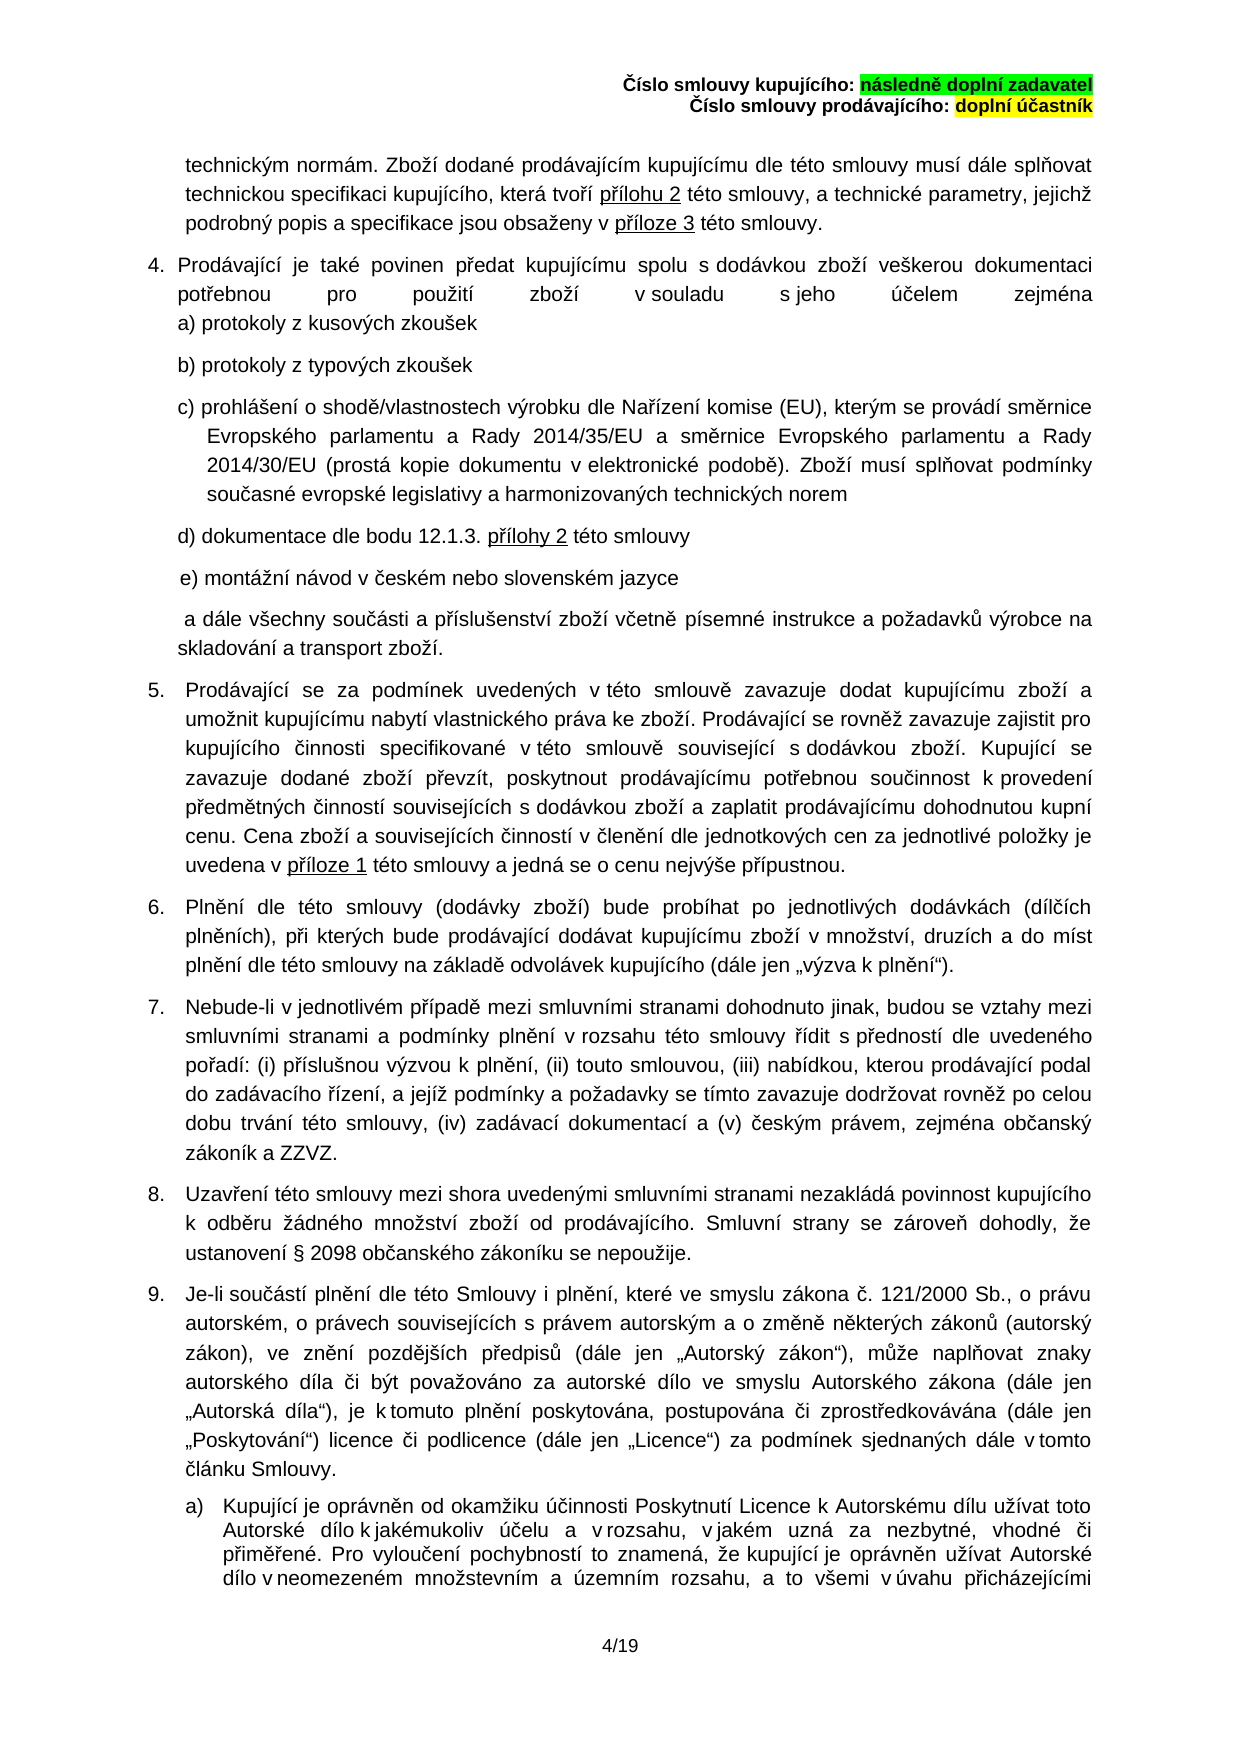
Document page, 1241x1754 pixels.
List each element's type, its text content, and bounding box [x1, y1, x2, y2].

text e) montážní návod v českém nebo slovenském jazyce [162, 560, 1093, 589]
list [148, 148, 1093, 235]
list Nebude-li v jednotlivém případě mezi smluvními stranami dohodnuto jinak, budou se vztahy mezi smluvními stranami a podmínky plnění v rozsahu této smlouvy řídit s předností dle uvedeného pořadí: (i) příslušnou výzvou k plnění, (ii) touto smlouvou, (iii) nabídkou, kterou prodávající podal do zadávacího řízení, a jejíž podmínky a požadavky se tímto zavazuje dodržovat rovněž po celou dobu trvání této smlouvy, (iv) zadávací dokumentací a (v) českým právem, zejména občanský zákoník a ZZVZ. [148, 989, 1093, 1164]
text c) prohlášení o shodě/vlastnostech výrobku dle Nařízení komise (EU), kterým se provádí směrnice Evropského parlamentu a Rady 2014/35/EU a směrnice Evropského parlamentu a Rady 2014/30/EU (prostá kopie dokumentu v elektronické podobě). Zboží musí splňovat podmínky současné evropské legislativy a harmonizovaných technických norem [177, 389, 1093, 506]
list Plnění dle této smlouvy (dodávky zboží) bude probíhat po jednotlivých dodávkách (dílčích plněních), při kterých bude prodávající dodávat kupujícímu zboží v množství, druzích a do míst plnění dle této smlouvy na základě odvolávek kupujícího (dále jen „výzva k plnění“). [148, 889, 1093, 977]
text b) protokoly z typových zkoušek [177, 348, 1093, 377]
text d) dokumentace dle bodu 12.1.3. přílohy 2 této smlouvy [177, 518, 1093, 548]
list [185, 1493, 1093, 1589]
text a dále všechny součásti a příslušenství zboží včetně písemné instrukce a požadavků výrobce na skladování a transport zboží. [162, 602, 1093, 660]
list Prodávající se za podmínek uvedených v této smlouvě zavazuje dodat kupujícímu zboží a umožnit kupujícímu nabytí vlastnického práva ke zboží. Prodávající se rovněž zavazuje zajistit pro kupujícího činnosti specifikované v této smlouvě související s dodávkou zboží. Kupující se zavazuje dodané zboží převzít, poskytnout prodávajícímu potřebnou součinnost k provedení předmětných činností souvisejících s dodávkou zboží a zaplatit prodávajícímu dohodnutou kupní cenu. Cena zboží a souvisejících činností v členění dle jednotkových cen za jednotlivé položky je uvedena v příloze 1 této smlouvy a jedná se o cenu nejvýše přípustnou. [148, 673, 1093, 877]
list Je-li součástí plnění dle této Smlouvy i plnění, které ve smyslu zákona č. 121/2000 Sb., o právu autorském, o právech souvisejících s právem autorským a o změně některých zákonů (autorský zákon), ve znění pozdějších předpisů (dále jen „Autorský zákon“), může naplňovat znaky autorského díla či být považováno za autorské dílo ve smyslu Autorského zákona (dále jen „Autorská díla“), je k tomuto plnění poskytována, postupována či zprostředkovávána (dále jen „Poskytování“) licence či podlicence (dále jen „Licence“) za podmínek sjednaných dále v tomto článku Smlouvy. [148, 1277, 1093, 1481]
list Prodávající je také povinen předat kupujícímu spolu s dodávkou zboží veškerou dokumentaci potřebnou pro použití zboží v souladu s jeho účelem zejména a) protokoly z kusových zkoušek [148, 248, 1093, 335]
list Uzavření této smlouvy mezi shora uvedenými smluvními stranami nezakládá povinnost kupujícího k odběru žádného množství zboží od prodávajícího. Smluvní strany se zároveň dohodly, že ustanovení § 2098 občanského zákoníku se nepoužije. [148, 1177, 1093, 1264]
